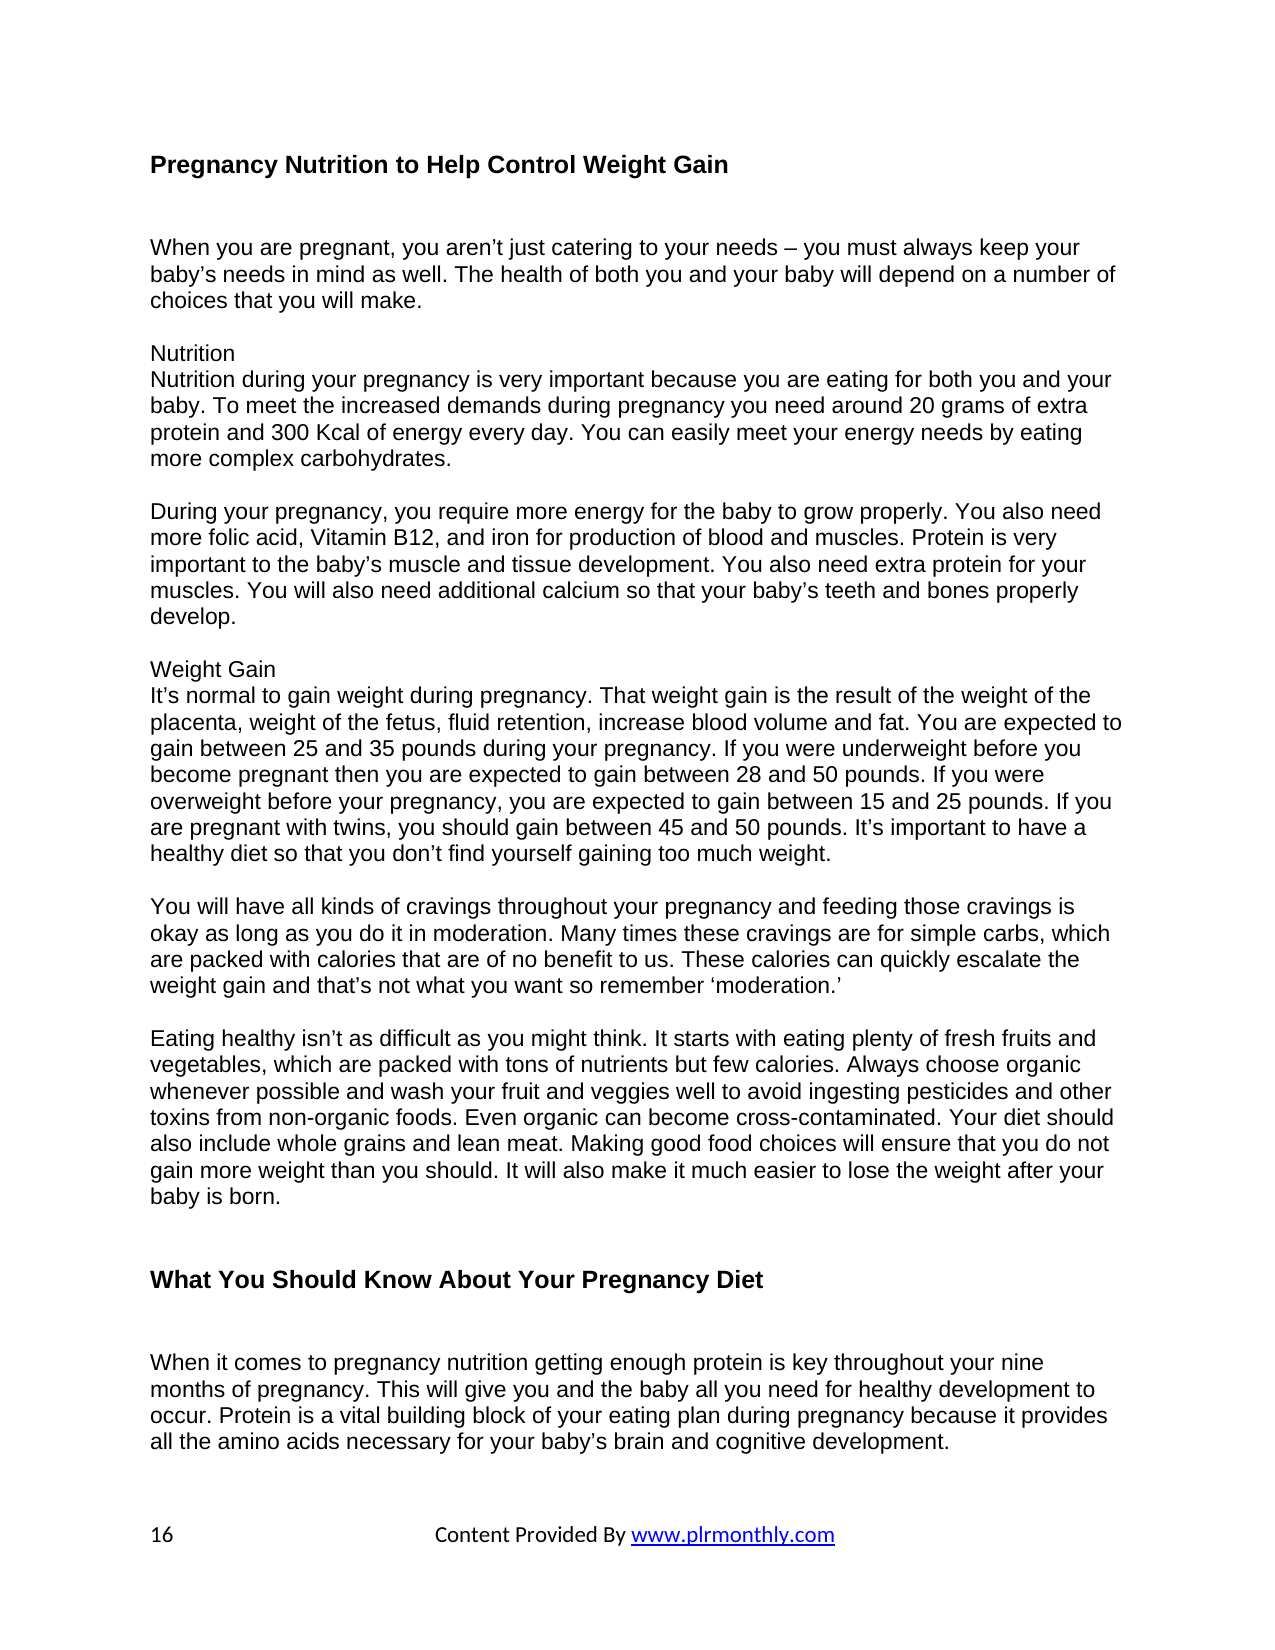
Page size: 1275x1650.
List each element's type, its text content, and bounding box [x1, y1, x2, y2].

text Eating healthy isn’t as difficult as you might think. It starts with eating plenty of fresh fruits and vegetables, which are packed with tons of nutrients but few calories. Always choose organic whenever possible and wash your fruit and veggies well to avoid ingesting pesticides and other toxins from non-organic foods. Even organic can become cross-contaminated. Your diet should also include whole grains and lean meat. Making good food choices will ensure that you do not gain more weight than you should. It will also make it much easier to lose the weight after your baby is born. [150, 1025, 1125, 1209]
text Nutrition [150, 340, 1125, 366]
text You will have all kinds of cravings throughout your pregnancy and feeding those cravings is okay as long as you do it in moderation. Many times these cravings are for simple carbs, which are packed with calories that are of no benefit to us. These calories can quickly escalate the weight gain and that’s not what you want so remember ‘moderation.’ [150, 893, 1125, 998]
text Weight Gain [150, 656, 1125, 682]
subtitle What You Should Know About Your Pregnancy Diet [150, 1265, 1125, 1294]
text During your pregnancy, you require more energy for the baby to grow properly. You also need more folic acid, Vitamin B12, and iron for production of blood and muscles. Protein is very important to the baby’s muscle and tissue development. You also need extra protein for your muscles. You will also need additional calcium so that your baby’s teeth and bones properly develop. [150, 498, 1125, 629]
text Nutrition during your pregnancy is very important because you are eating for both you and your baby. To meet the increased demands during pregnancy you need around 20 grams of extra protein and 300 Kcal of energy every day. You can easily meet your energy needs by eating more complex carbohydrates. [150, 366, 1125, 471]
subtitle Pregnancy Nutrition to Help Control Weight Gain [150, 150, 1125, 179]
text When it comes to pregnancy nutrition getting enough protein is key throughout your nine months of pregnancy. This will give you and the baby all you need for healthy development to occur. Protein is a vital building block of your eating plan during pregnancy because it provides all the amino acids necessary for your baby’s brain and cognitive development. [150, 1349, 1125, 1454]
text It’s normal to gain weight during pregnancy. That weight gain is the result of the weight of the placenta, weight of the fetus, fluid retention, increase blood volume and fat. You are expected to gain between 25 and 35 pounds during your pregnancy. If you were underweight before you become pregnant then you are expected to gain between 28 and 50 pounds. If you were overweight before your pregnancy, you are expected to gain between 15 and 25 pounds. If you are pregnant with twins, you should gain between 45 and 50 pounds. It’s important to have a healthy diet so that you don’t find yourself gaining too much weight. [150, 682, 1125, 867]
text When you are pregnant, you aren’t just catering to your needs – you must always keep your baby’s needs in mind as well. The health of both you and your baby will depend on a number of choices that you will make. [150, 234, 1125, 313]
